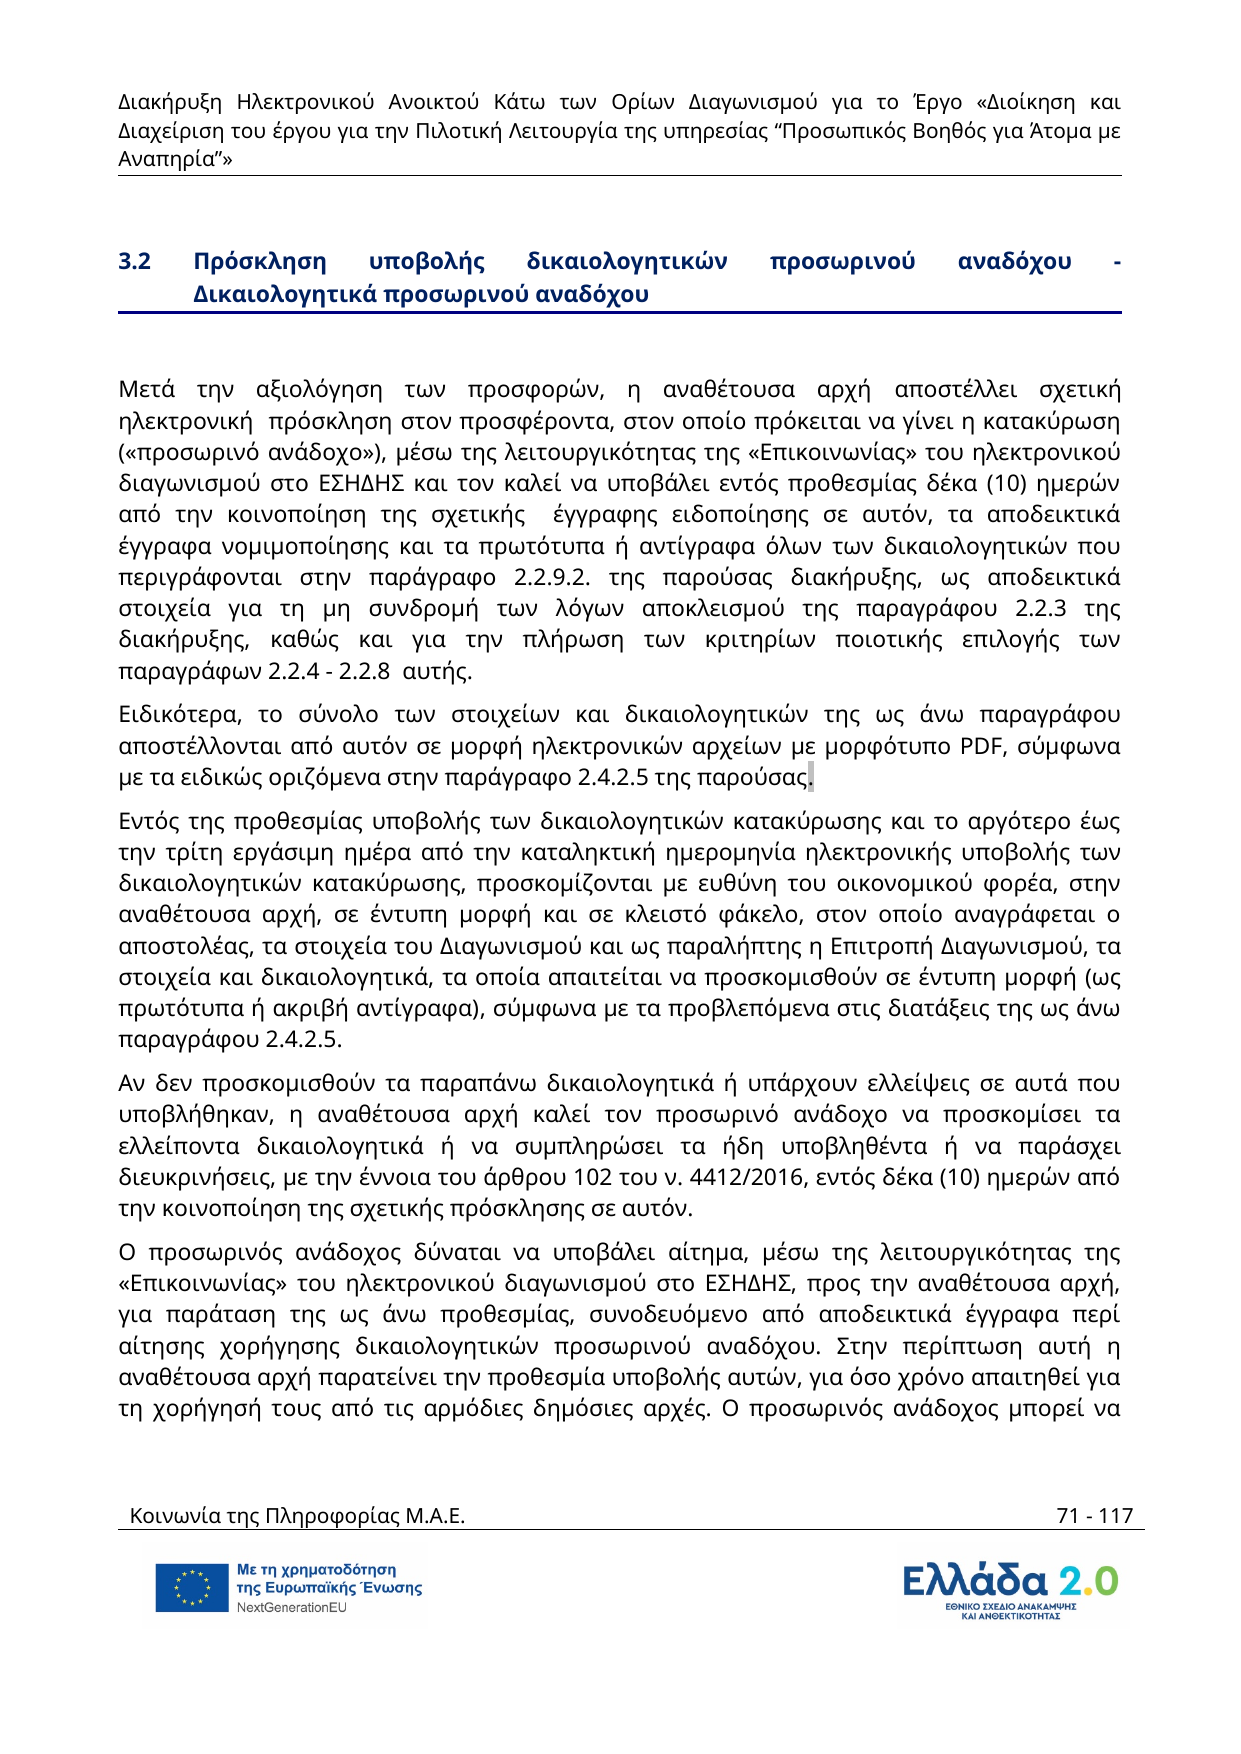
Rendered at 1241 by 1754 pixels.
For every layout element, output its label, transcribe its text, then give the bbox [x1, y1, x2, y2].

subtitle Πρόσκληση υποβολής δικαιολογητικών προσωρινού αναδόχου - Δικαιολογητικά προσωρινού αναδόχου [118, 245, 1122, 311]
text Αν δεν προσκομισθούν τα παραπάνω δικαιολογητικά ή υπάρχουν ελλείψεις σε αυτά που υπoβλήθηκαν, η αναθέτουσα αρχή καλεί τον προσωρινό ανάδοχο να προσκομίσει τα ελλείποντα δικαιολογητικά ή να συμπληρώσει τα ήδη υποβληθέντα ή να παράσχει διευκρινήσεις, με την έννοια του άρθρου 102 του ν. 4412/2016, εντός δέκα (10) ημερών από την κοινοποίηση της σχετικής πρόσκλησης σε αυτόν. [118, 1067, 1122, 1223]
text Μετά την αξιολόγηση των προσφορών, η αναθέτουσα αρχή αποστέλλει σχετική ηλεκτρονική πρόσκληση στον προσφέροντα, στον οποίο πρόκειται να γίνει η κατακύρωση («προσωρινό ανάδοχο»), μέσω της λειτουργικότητας της «Επικοινωνίας» του ηλεκτρονικού διαγωνισμού στο ΕΣΗΔΗΣ και τον καλεί να υποβάλει εντός προθεσμίας δέκα (10) ημερών από την κοινοποίηση της σχετικής έγγραφης ειδοποίησης σε αυτόν, τα αποδεικτικά έγγραφα νομιμοποίησης και τα πρωτότυπα ή αντίγραφα όλων των δικαιολογητικών που περιγράφονται στην παράγραφο 2.2.9.2. της παρούσας διακήρυξης, ως αποδεικτικά στοιχεία για τη μη συνδρομή των λόγων αποκλεισμού της παραγράφου 2.2.3 της διακήρυξης, καθώς και για την πλήρωση των κριτηρίων ποιοτικής επιλογής των παραγράφων 2.2.4 - 2.2.8 αυτής. [118, 373, 1122, 686]
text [118, 1236, 1122, 1423]
text Ειδικότερα, το σύνολο των στοιχείων και δικαιολογητικών της ως άνω παραγράφου αποστέλλονται από αυτόν σε μορφή ηλεκτρονικών αρχείων με μορφότυπο PDF, σύμφωνα με τα ειδικώς οριζόμενα στην παράγραφο 2.4.2.5 της παρούσας. [118, 698, 1122, 792]
text Εντός της προθεσμίας υποβολής των δικαιολογητικών κατακύρωσης και το αργότερο έως την τρίτη εργάσιμη ημέρα από την καταληκτική ημερομηνία ηλεκτρονικής υποβολής των δικαιολογητικών κατακύρωσης, προσκομίζονται με ευθύνη του οικονομικού φορέα, στην αναθέτουσα αρχή, σε έντυπη μορφή και σε κλειστό φάκελο, στον οποίο αναγράφεται ο αποστολέας, τα στοιχεία του Διαγωνισμού και ως παραλήπτης η Επιτροπή Διαγωνισμού, τα στοιχεία και δικαιολογητικά, τα οποία απαιτείται να προσκομισθούν σε έντυπη μορφή (ως πρωτότυπα ή ακριβή αντίγραφα), σύμφωνα με τα προβλεπόμενα στις διατάξεις της ως άνω παραγράφου 2.4.2.5. [118, 804, 1122, 1054]
